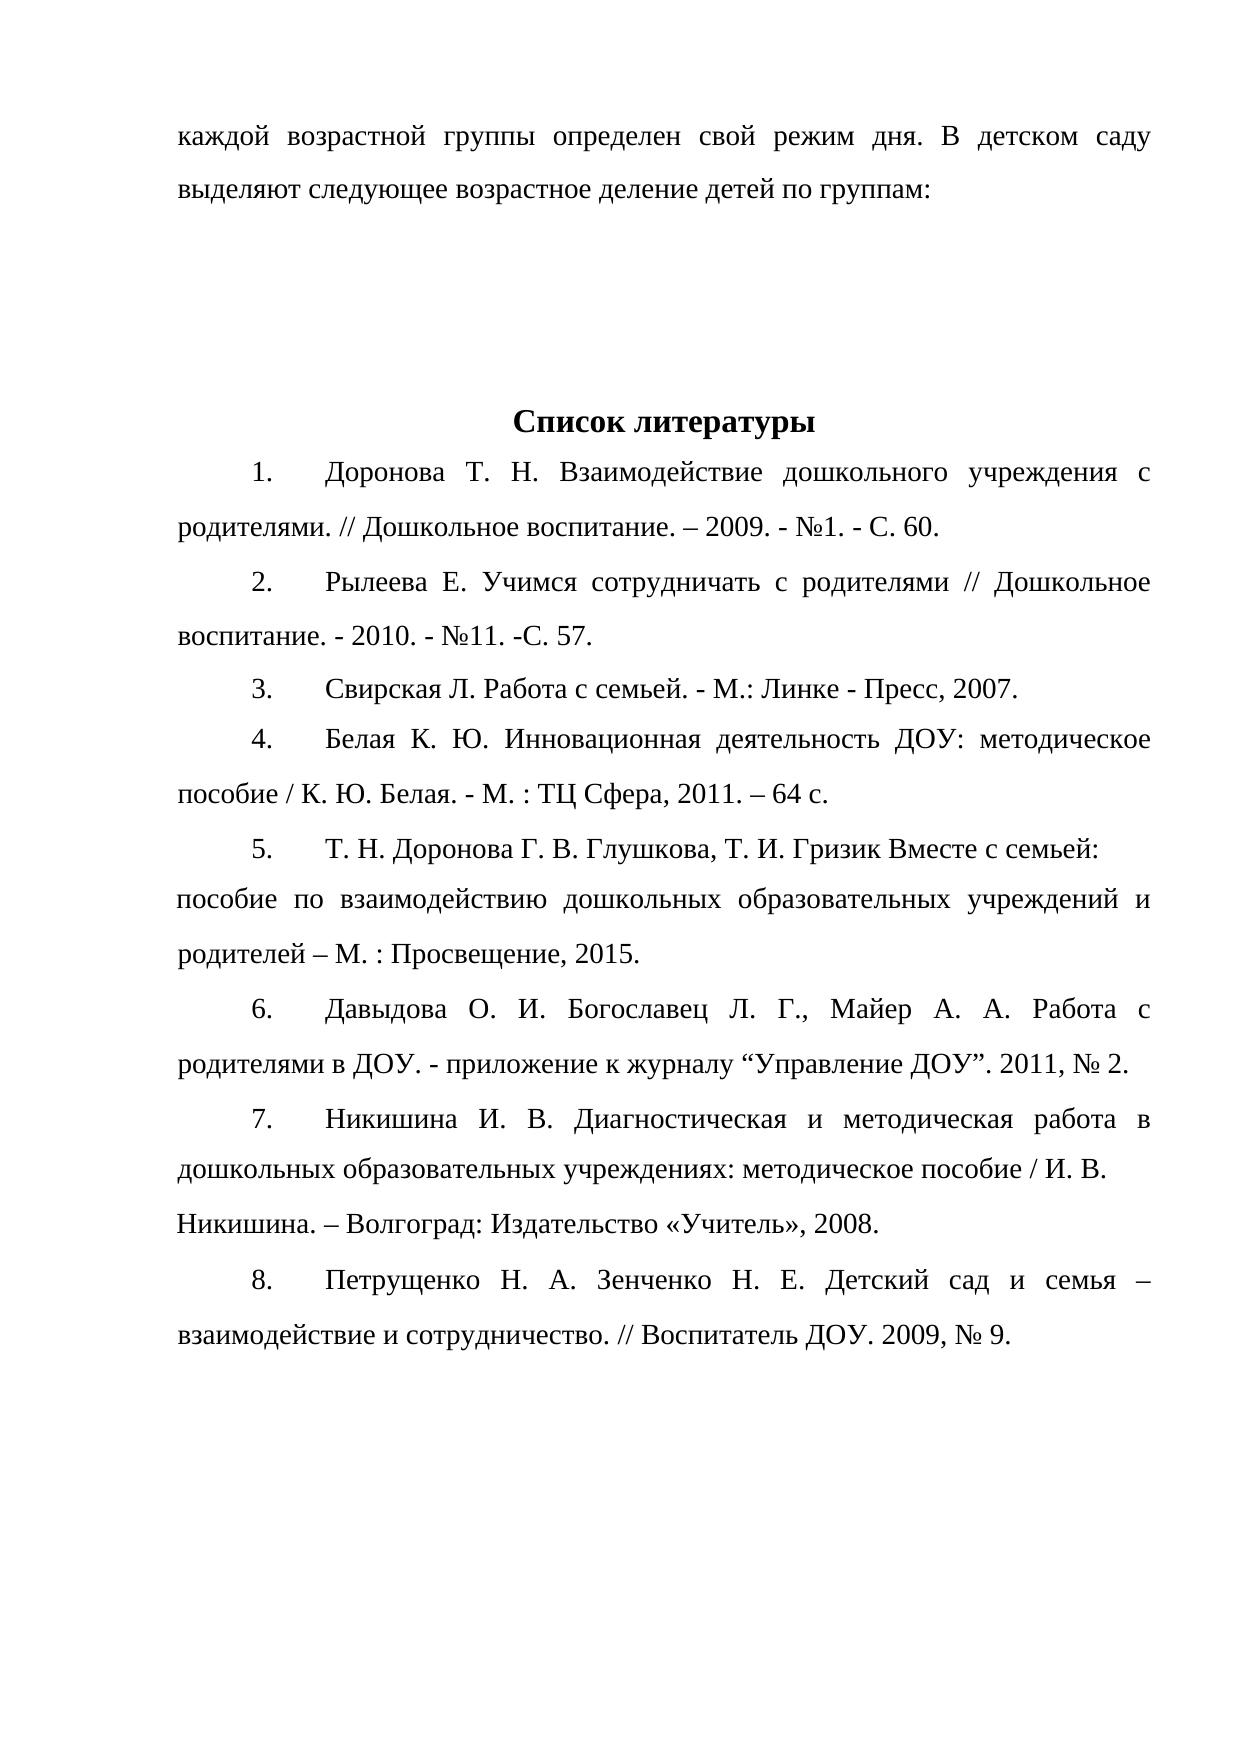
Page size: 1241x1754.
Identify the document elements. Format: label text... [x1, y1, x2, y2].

list Свирская Л. Работа с семьей. - М.: Линке - Пресс, 2007. [177, 672, 1152, 705]
list Доронова Т. Н. Взаимодействие дошкольного учреждения с родителями. // Дошкольное воспитание. – 2009. - №1. - С. 60. [177, 454, 1152, 543]
list Давыдова О. И. Богославец Л. Г., Майер А. А. Работа с родителями в ДОУ. - приложение к журналу “Управление ДОУ”. 2011, № 2. [177, 991, 1152, 1080]
text Список литературы [176, 401, 1152, 439]
list Петрущенко Н. А. Зенченко Н. Е. Детский сад и семья – взаимодействие и сотрудничество. // Воспитатель ДОУ. 2009, № 9. [177, 1262, 1152, 1351]
list Белая К. Ю. Инновационная деятельность ДОУ: методическое пособие / К. Ю. Белая. - М. : ТЦ Сфера, 2011. – 64 с. [177, 722, 1152, 810]
list Рылеева Е. Учимся сотрудничать с родителями // Дошкольное воспитание. - 2010. - №11. -С. 57. [177, 564, 1152, 651]
list Никишина И. В. Диагностическая и методическая работа в дошкольных образовательных учреждениях: методическое пособие / И. В. [177, 1101, 1152, 1185]
text пособие по взаимодействию дошкольных образовательных учреждений и родителей – М. : Просвещение, 2015. [176, 881, 1152, 969]
list Т. Н. Доронова Г. В. Глушкова, Т. И. Гризик Вместе с семьей: [177, 831, 1152, 864]
text Никишина. – Волгоград: Издательство «Учитель», 2008. [176, 1206, 1152, 1240]
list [140, 118, 1152, 205]
